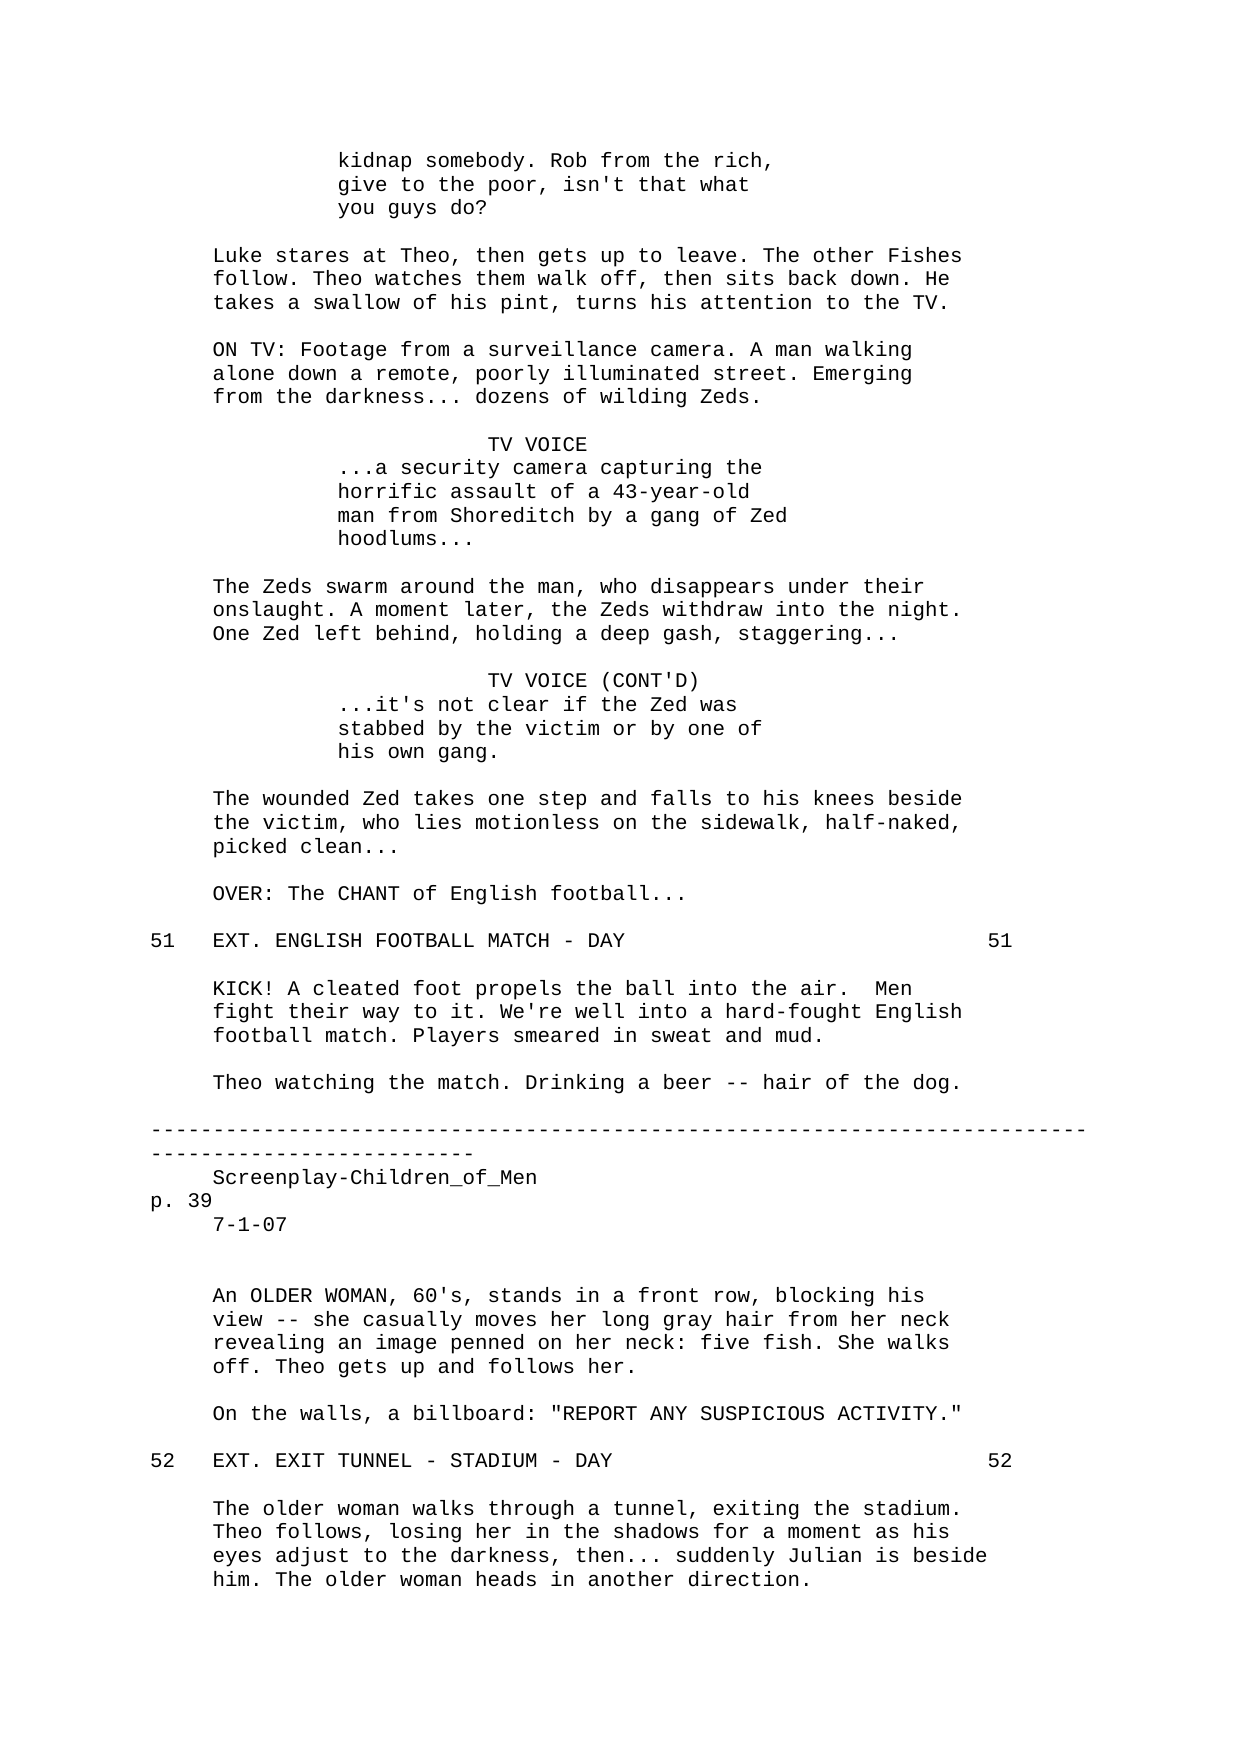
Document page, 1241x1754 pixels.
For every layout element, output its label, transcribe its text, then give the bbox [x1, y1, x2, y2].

text follow. Theo watches them walk off, then sits back down. He [150, 268, 1090, 292]
text ...it's not clear if the Zed was [150, 694, 1090, 717]
text The older woman walks through a tunnel, exiting the stadium. [150, 1498, 1090, 1521]
text 7-1-07 [150, 1214, 1090, 1238]
text 51 EXT. ENGLISH FOOTBALL MATCH - DAY 51 [150, 930, 1090, 954]
text the victim, who lies motionless on the sidewalk, half-naked, [150, 812, 1090, 836]
text fight their way to it. We're well into a hard-fought English [150, 1001, 1090, 1025]
text Screenplay-Children_of_Men p. 39 [150, 1167, 1090, 1214]
text ON TV: Footage from a surveillance camera. A man walking [150, 339, 1090, 363]
text man from Shoreditch by a gang of Zed [150, 505, 1090, 528]
text TV VOICE [150, 434, 1090, 457]
text The Zeds swarm around the man, who disappears under their [150, 576, 1090, 599]
text give to the poor, isn't that what [150, 174, 1090, 197]
text OVER: The CHANT of English football... [150, 883, 1090, 907]
text kidnap somebody. Rob from the rich, [150, 150, 1090, 174]
text ...a security camera capturing the [150, 457, 1090, 481]
text On the walls, a billboard: "REPORT ANY SUSPICIOUS ACTIVITY." [150, 1403, 1090, 1427]
text alone down a remote, poorly illuminated street. Emerging [150, 363, 1090, 386]
text ----------------------------------------------------------------------------------------------------- [150, 1119, 1090, 1167]
text Luke stares at Theo, then gets up to leave. The other Fishes [150, 244, 1090, 268]
text onslaught. A moment later, the Zeds withdraw into the night. [150, 599, 1090, 623]
text horrific assault of a 43-year-old [150, 481, 1090, 505]
text revealing an image penned on her neck: five fish. She walks [150, 1332, 1090, 1356]
text The wounded Zed takes one step and falls to his knees beside [150, 788, 1090, 812]
text An OLDER WOMAN, 60's, stands in a front row, blocking his [150, 1285, 1090, 1309]
text picked clean... [150, 836, 1090, 859]
text Theo watching the match. Drinking a beer -- hair of the dog. [150, 1072, 1090, 1096]
text from the darkness... dozens of wilding Zeds. [150, 386, 1090, 410]
text One Zed left behind, holding a deep gash, staggering... [150, 623, 1090, 647]
text him. The older woman heads in another direction. [150, 1569, 1090, 1592]
text hoodlums... [150, 528, 1090, 552]
text TV VOICE (CONT'D) [150, 670, 1090, 694]
text his own gang. [150, 741, 1090, 765]
text eyes adjust to the darkness, then... suddenly Julian is beside [150, 1545, 1090, 1569]
text football match. Players smeared in sweat and mud. [150, 1025, 1090, 1048]
text 52 EXT. EXIT TUNNEL - STADIUM - DAY 52 [150, 1451, 1090, 1474]
text off. Theo gets up and follows her. [150, 1356, 1090, 1379]
text view -- she casually moves her long gray hair from her neck [150, 1309, 1090, 1332]
text you guys do? [150, 197, 1090, 221]
text takes a swallow of his pint, turns his attention to the TV. [150, 292, 1090, 316]
text stabbed by the victim or by one of [150, 717, 1090, 741]
text Theo follows, losing her in the shadows for a moment as his [150, 1521, 1090, 1545]
text KICK! A cleated foot propels the ball into the air. Men [150, 978, 1090, 1001]
